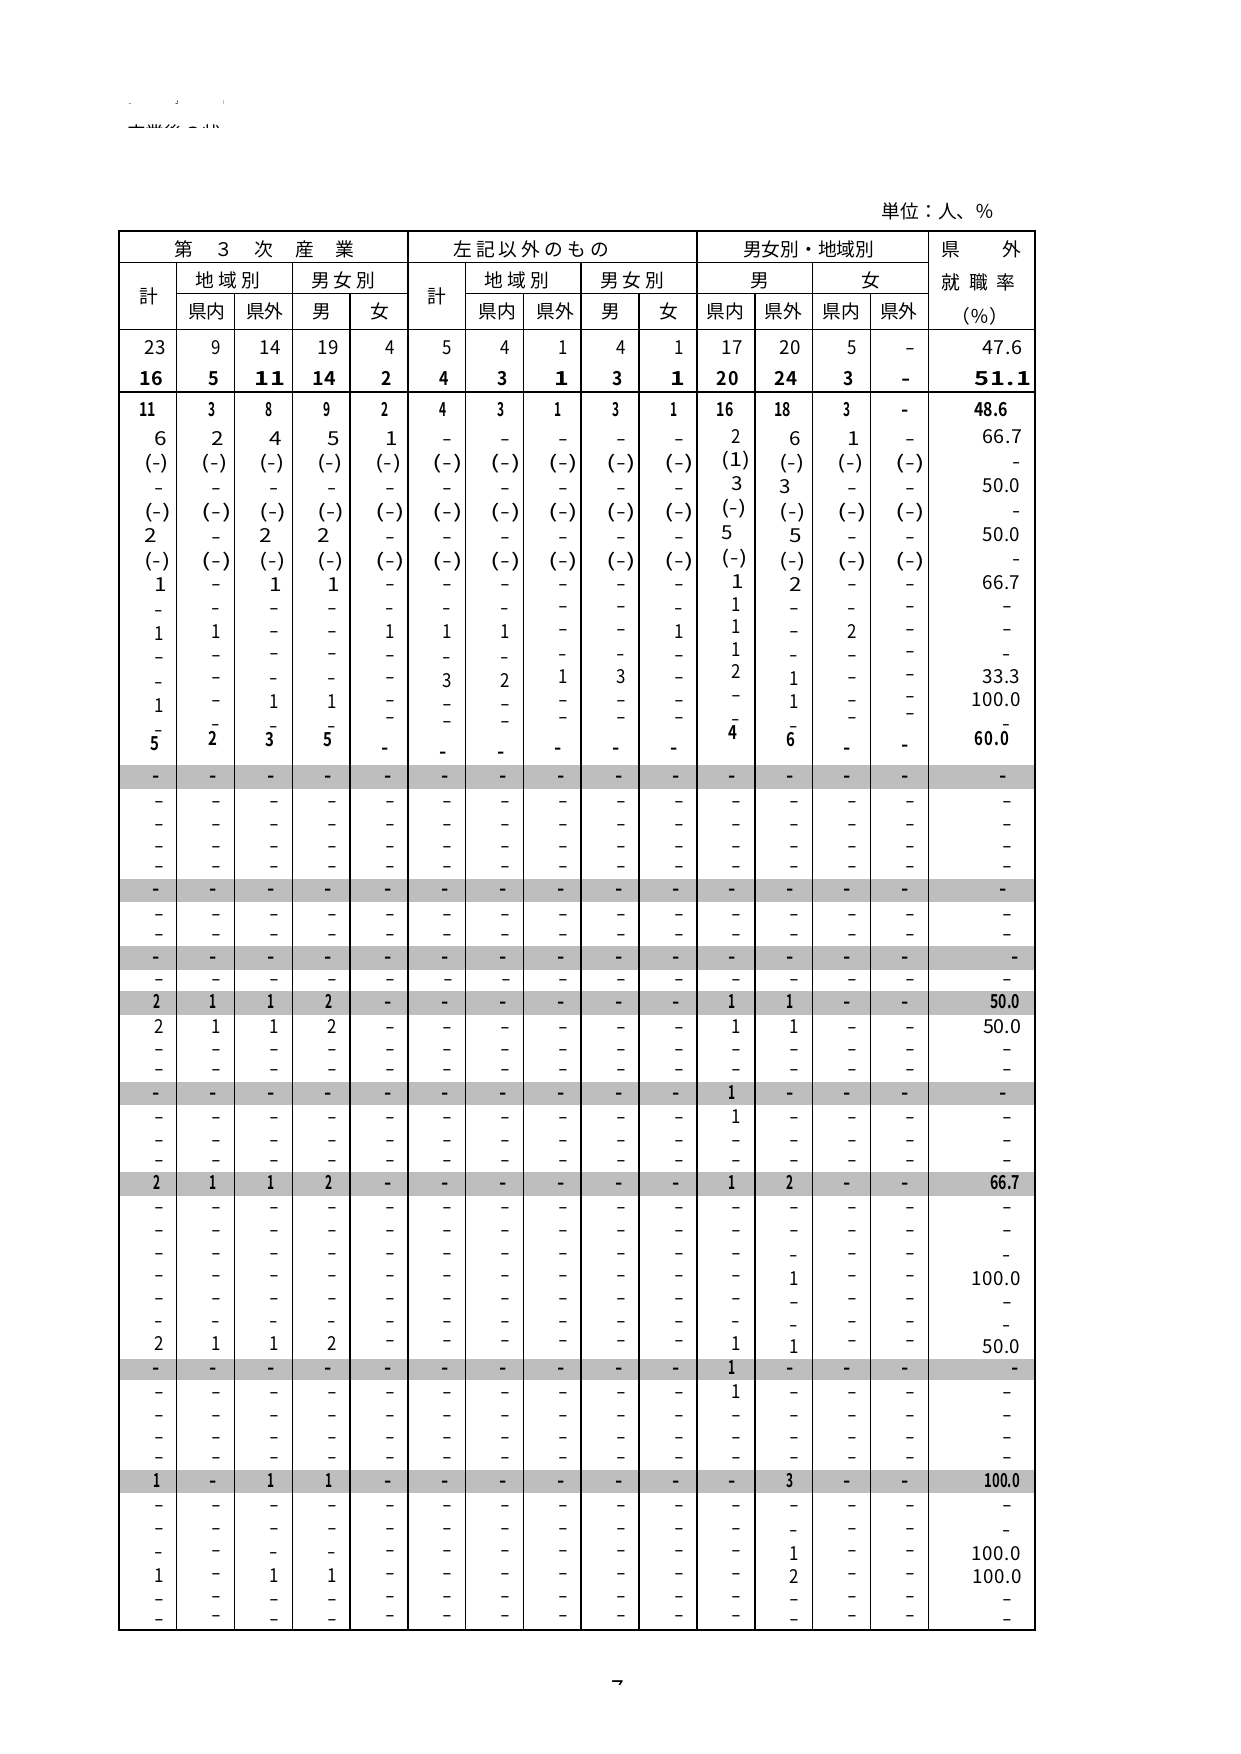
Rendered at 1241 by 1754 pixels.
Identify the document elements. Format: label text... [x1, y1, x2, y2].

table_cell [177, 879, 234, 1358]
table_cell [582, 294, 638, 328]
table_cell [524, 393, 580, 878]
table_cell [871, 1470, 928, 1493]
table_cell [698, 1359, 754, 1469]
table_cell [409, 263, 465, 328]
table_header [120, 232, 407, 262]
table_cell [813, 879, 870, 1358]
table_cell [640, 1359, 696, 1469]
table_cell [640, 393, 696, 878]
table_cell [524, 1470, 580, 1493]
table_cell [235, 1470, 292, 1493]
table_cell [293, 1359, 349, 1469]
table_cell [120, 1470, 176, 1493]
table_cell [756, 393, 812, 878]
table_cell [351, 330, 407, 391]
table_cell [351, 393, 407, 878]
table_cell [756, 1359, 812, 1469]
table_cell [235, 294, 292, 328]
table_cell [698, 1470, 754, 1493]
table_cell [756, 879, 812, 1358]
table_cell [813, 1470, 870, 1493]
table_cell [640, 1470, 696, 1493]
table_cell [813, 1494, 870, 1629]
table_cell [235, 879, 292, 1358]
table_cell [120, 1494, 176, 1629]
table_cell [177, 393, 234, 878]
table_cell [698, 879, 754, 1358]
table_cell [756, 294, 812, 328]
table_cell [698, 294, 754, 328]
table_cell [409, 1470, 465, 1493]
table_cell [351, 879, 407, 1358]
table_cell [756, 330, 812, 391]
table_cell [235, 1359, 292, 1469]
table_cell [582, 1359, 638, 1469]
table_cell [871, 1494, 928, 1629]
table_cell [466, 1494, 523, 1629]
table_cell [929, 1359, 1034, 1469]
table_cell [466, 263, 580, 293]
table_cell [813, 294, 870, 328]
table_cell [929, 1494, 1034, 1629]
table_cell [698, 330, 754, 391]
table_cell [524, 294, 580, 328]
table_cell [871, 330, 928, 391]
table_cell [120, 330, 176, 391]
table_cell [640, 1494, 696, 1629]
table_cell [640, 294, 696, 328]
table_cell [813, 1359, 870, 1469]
subtitle 単位：人、％ [92, 197, 994, 224]
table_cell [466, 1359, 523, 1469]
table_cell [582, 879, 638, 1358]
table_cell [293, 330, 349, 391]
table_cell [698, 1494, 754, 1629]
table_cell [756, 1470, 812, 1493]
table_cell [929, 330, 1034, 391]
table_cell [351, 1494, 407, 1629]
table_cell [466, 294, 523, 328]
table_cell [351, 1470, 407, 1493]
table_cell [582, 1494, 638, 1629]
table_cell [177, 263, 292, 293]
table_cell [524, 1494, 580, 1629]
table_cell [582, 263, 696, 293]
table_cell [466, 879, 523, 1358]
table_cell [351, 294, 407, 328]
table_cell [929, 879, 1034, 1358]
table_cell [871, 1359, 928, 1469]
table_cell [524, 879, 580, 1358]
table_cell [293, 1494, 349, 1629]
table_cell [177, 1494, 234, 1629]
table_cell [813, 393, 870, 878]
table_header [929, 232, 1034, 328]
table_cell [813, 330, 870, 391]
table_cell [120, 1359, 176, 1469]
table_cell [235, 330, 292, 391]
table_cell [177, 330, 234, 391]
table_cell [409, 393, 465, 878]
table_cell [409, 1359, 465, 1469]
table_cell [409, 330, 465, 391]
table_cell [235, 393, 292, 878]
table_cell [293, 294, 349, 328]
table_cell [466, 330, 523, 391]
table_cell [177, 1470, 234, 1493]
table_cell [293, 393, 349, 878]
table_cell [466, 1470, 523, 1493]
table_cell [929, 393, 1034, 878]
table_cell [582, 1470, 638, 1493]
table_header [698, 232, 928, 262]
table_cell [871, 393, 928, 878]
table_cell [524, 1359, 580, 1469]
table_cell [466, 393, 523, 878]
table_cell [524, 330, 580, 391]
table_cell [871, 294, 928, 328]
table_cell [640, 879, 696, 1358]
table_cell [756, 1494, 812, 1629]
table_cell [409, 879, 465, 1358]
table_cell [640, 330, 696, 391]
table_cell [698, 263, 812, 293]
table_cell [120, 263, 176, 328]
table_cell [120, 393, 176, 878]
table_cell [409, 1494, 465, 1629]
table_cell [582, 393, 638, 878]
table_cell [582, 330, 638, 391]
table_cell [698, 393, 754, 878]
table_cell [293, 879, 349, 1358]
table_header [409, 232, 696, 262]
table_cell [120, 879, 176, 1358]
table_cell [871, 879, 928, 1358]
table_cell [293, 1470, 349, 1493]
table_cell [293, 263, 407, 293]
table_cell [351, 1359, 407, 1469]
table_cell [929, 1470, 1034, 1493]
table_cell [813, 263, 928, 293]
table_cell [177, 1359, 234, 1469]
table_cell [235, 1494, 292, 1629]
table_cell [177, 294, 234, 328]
